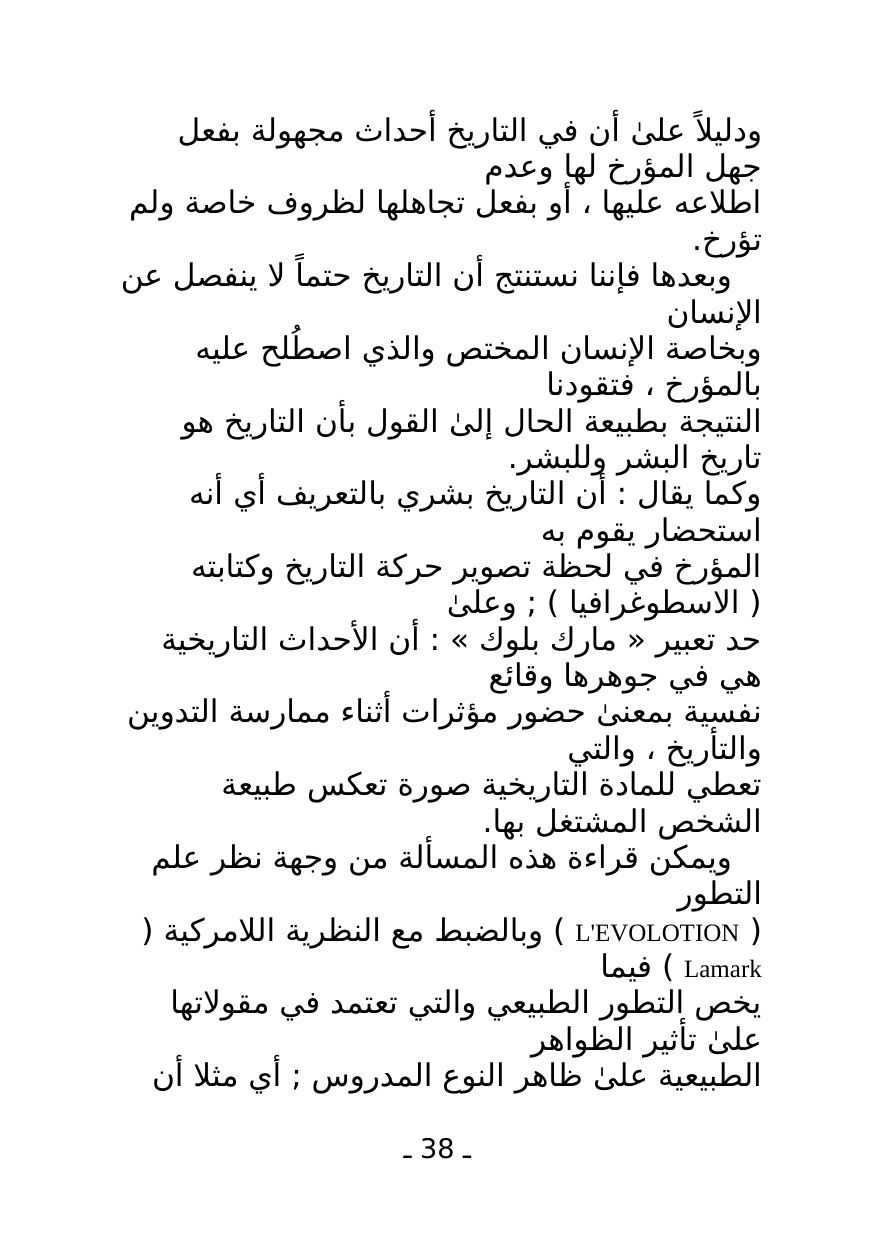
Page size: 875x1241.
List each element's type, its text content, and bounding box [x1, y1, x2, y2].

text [112, 839, 762, 1094]
text ودليلاً علىٰ أن في التاريخ أحداث مجهولة بفعل جهل المؤرخ لها وعدم اطلاعه عليها ، أو بفعل تجاهلها لظروف خاصة ولم تؤرخ. [112, 112, 762, 258]
text وبعدها فإننا نستنتج أن التاريخ حتماً لا ينفصل عن الإنسان وبخاصة الإنسان المختص والذي اصطُلح عليه بالمؤرخ ، فتقودنا النتيجة بطبيعة الحال إلىٰ القول بأن التاريخ هو تاريخ البشر وللبشر. وكما يقال : أن التاريخ بشري بالتعريف أي أنه استحضار يقوم به المؤرخ في لحظة تصوير حركة التاريخ وكتابته ( الاسطوغرافيا ) ; وعلىٰ حد تعبير « مارك بلوك » : أن الأحداث التاريخية هي في جوهرها وقائع نفسية بمعنىٰ حضور مؤثرات أثناء ممارسة التدوين والتأريخ ، والتي تعطي للمادة التاريخية صورة تعكس طبيعة الشخص المشتغل بها. [112, 258, 762, 839]
